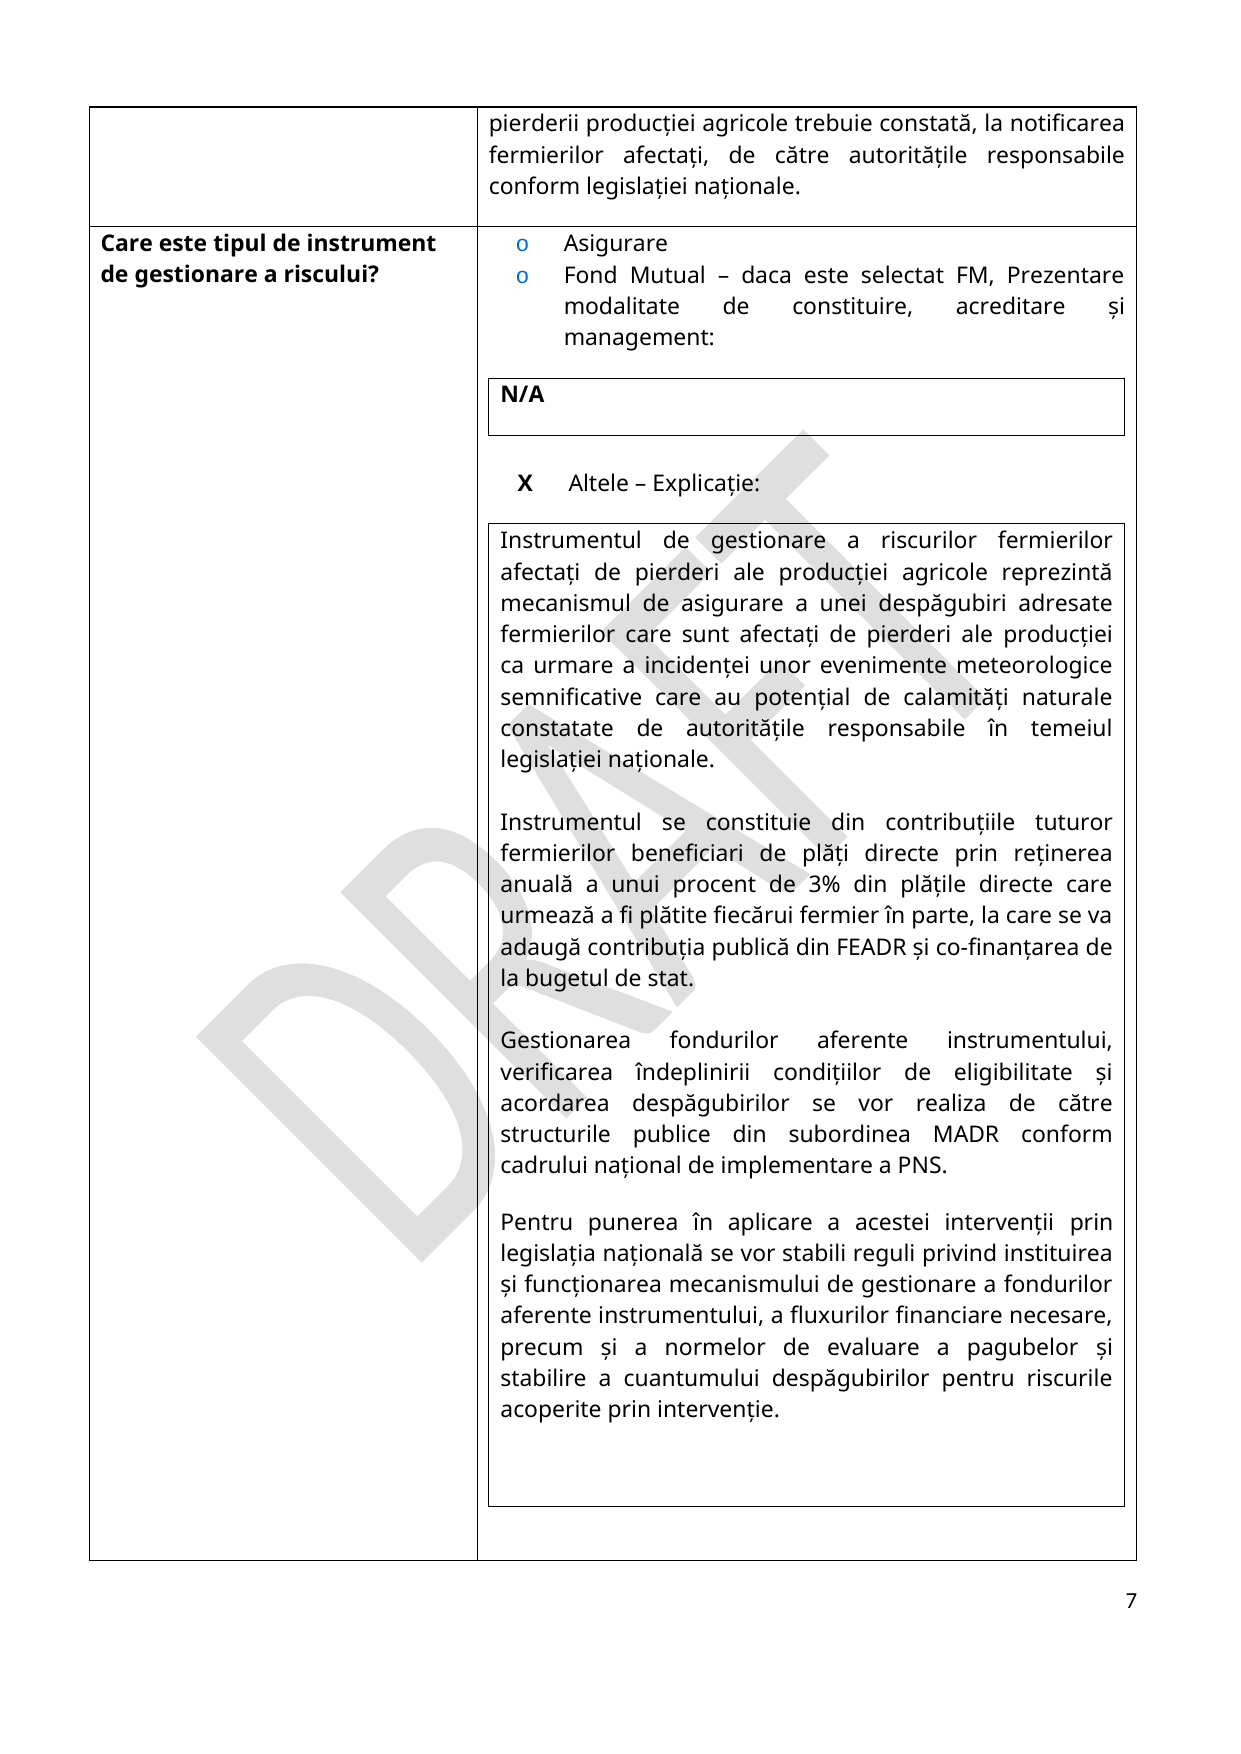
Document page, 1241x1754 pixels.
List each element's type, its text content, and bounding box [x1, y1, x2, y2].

table_cell Care este tipul de instrument de gestionare a riscului? [90, 227, 477, 1559]
table_cell Asigurare Fond Mutual – daca este selectat FM, Prezentare modalitate de constituire, acreditare și management: X Altele – Explicație: [478, 227, 1136, 1559]
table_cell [90, 108, 477, 226]
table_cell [478, 108, 1136, 226]
